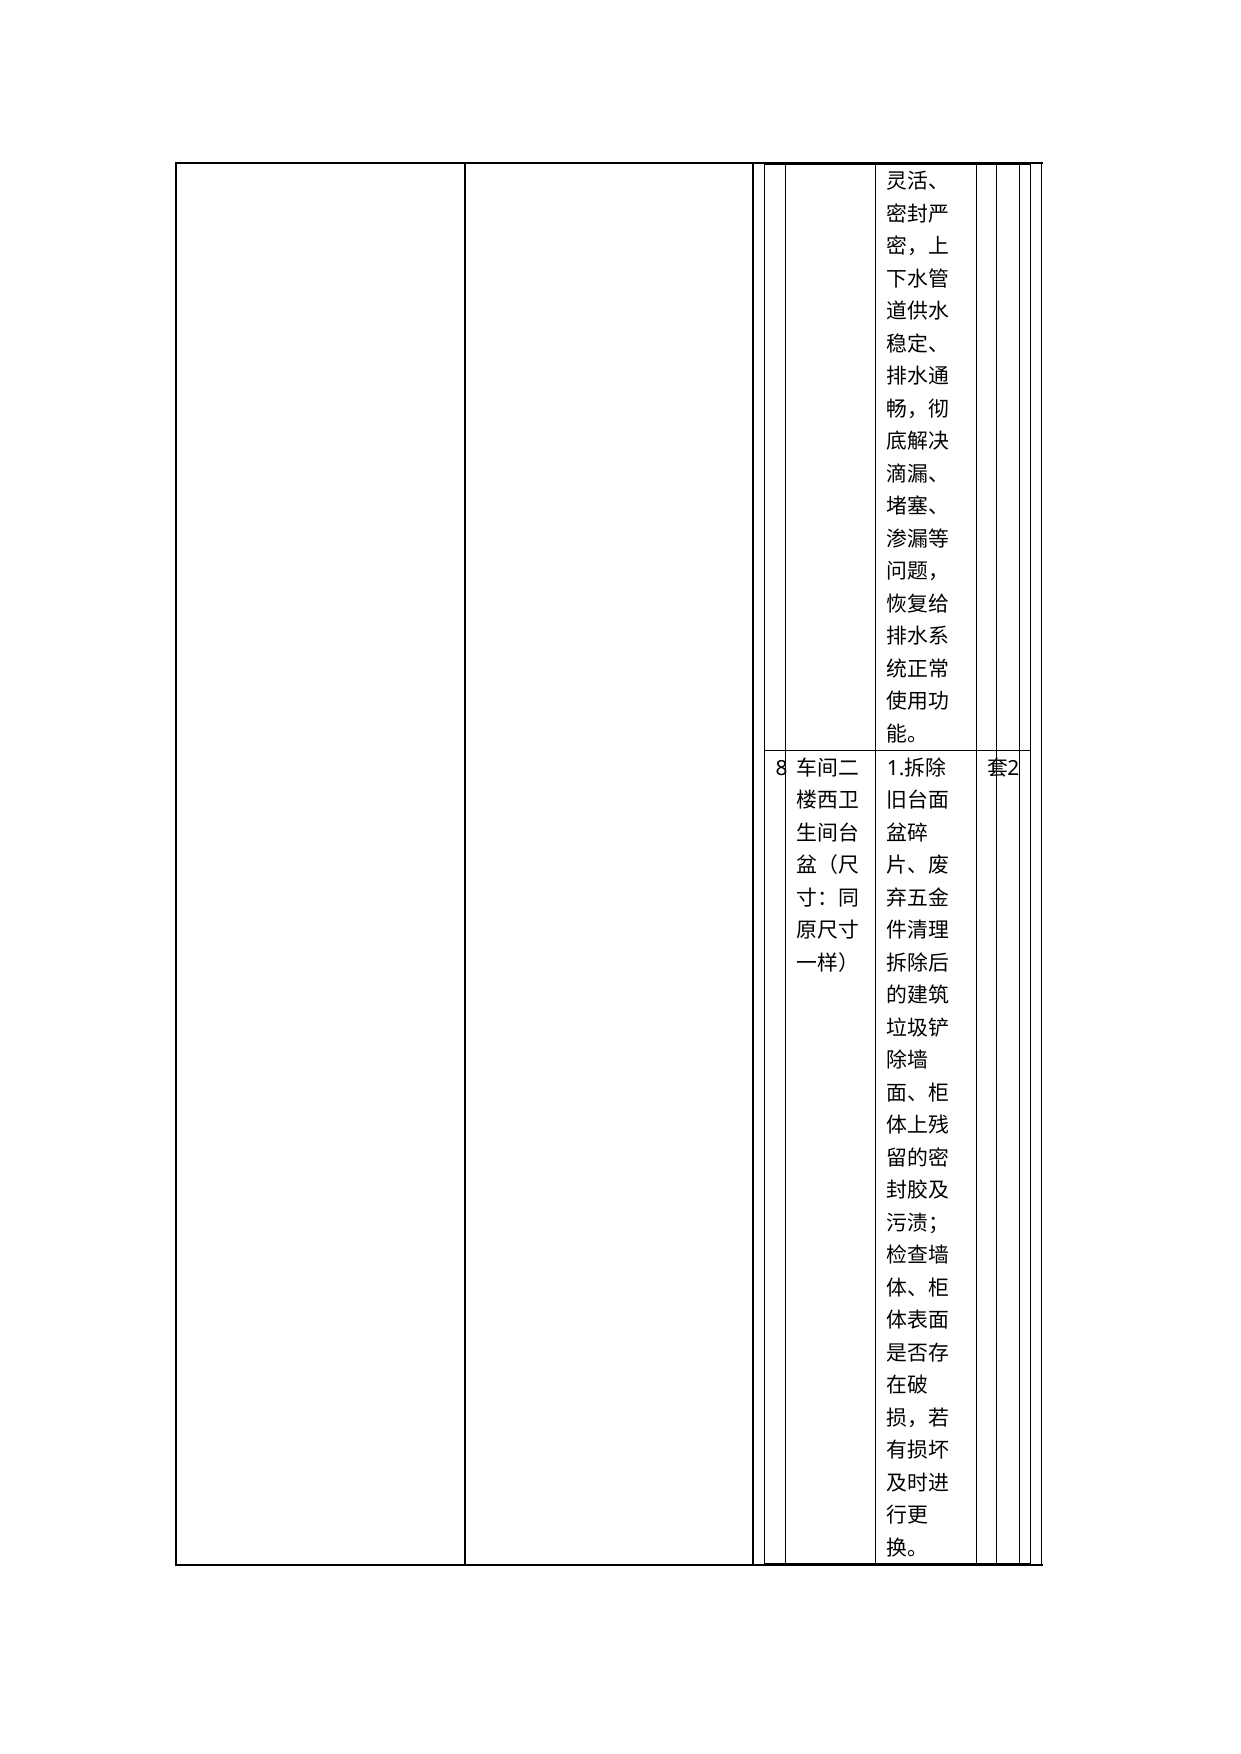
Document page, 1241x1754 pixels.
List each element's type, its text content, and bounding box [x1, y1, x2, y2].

table_cell [466, 164, 752, 1564]
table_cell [997, 165, 1019, 750]
table_cell 1 [177, 164, 464, 1564]
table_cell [977, 165, 996, 750]
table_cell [1031, 164, 1041, 1564]
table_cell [997, 751, 1019, 1563]
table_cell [786, 165, 875, 750]
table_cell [786, 751, 875, 1563]
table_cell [1020, 165, 1030, 750]
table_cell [754, 164, 764, 1564]
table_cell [876, 165, 976, 750]
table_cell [1020, 751, 1030, 1563]
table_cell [876, 751, 976, 1563]
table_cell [977, 751, 996, 1563]
